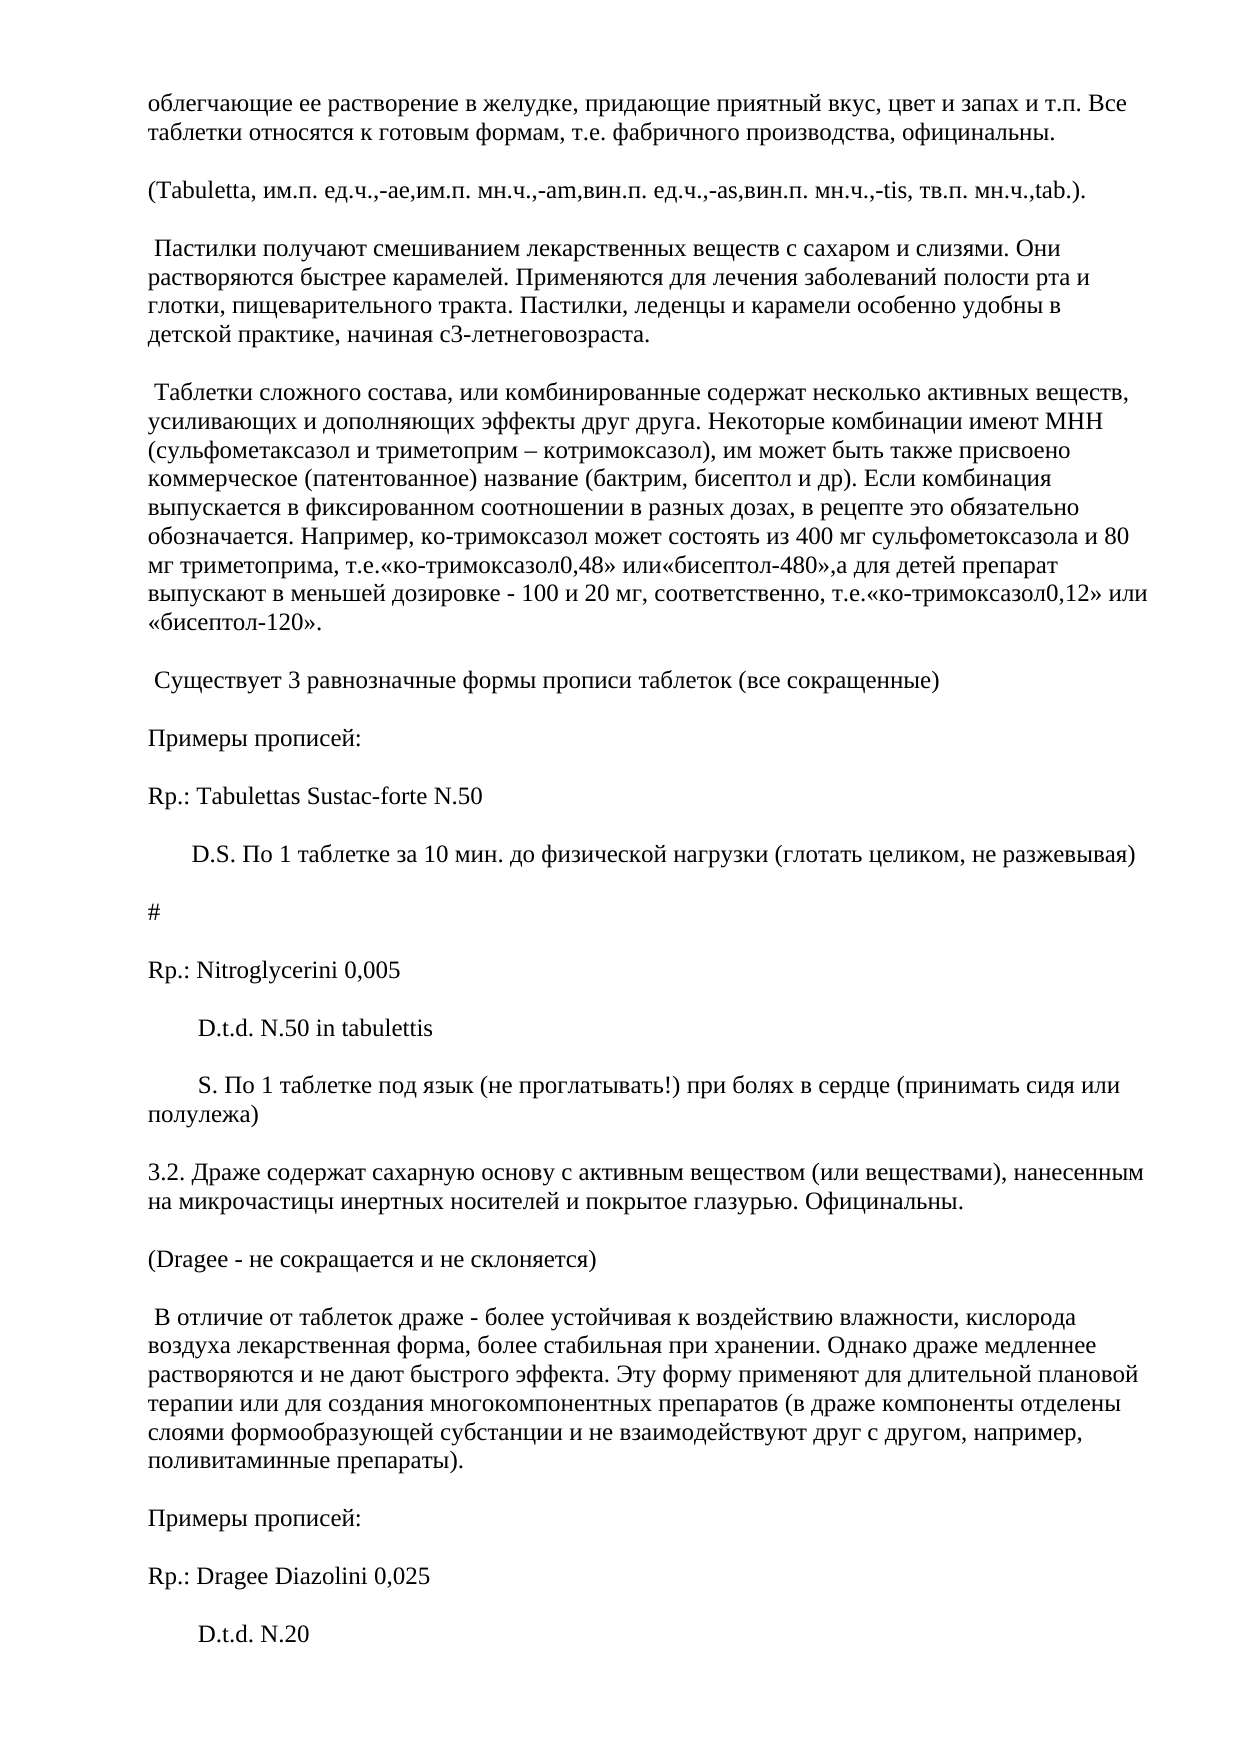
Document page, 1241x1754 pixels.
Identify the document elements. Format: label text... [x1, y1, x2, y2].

text # [148, 897, 1152, 926]
text Примеры прописей: [148, 1503, 1152, 1532]
text D.t.d. N.50 in tabulettis [148, 1013, 1152, 1041]
text Существует 3 равнозначные формы прописи таблеток (все сокращенные) [148, 665, 1152, 694]
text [148, 88, 1152, 146]
text (Tabuletta, им.п. ед.ч.,-ae,им.п. мн.ч.,-am,вин.п. ед.ч.,-as,вин.п. мн.ч.,-tis, тв.п. мн.ч.,tab.). [148, 175, 1152, 204]
text D.S. По 1 таблетке за 10 мин. до физической нагрузки (глотать целиком, не разжевывая) [148, 839, 1152, 868]
text S. По 1 таблетке под язык (не проглатывать!) при болях в сердце (принимать сидя или полулежа) [148, 1071, 1152, 1128]
text Rp.: Dragee Diazolini 0,025 [148, 1561, 1152, 1590]
text В отличие от таблеток драже - более устойчивая к воздействию влажности, кислорода воздуха лекарственная форма, более стабильная при хранении. Однако драже медленнее растворяются и не дают быстрого эффекта. Эту форму применяют для длительной плановой терапии или для создания многокомпонентных препаратов (в драже компоненты отделены слоями формообразующей субстанции и не взаимодействуют друг с другом, например, поливитаминные препараты). [148, 1302, 1152, 1474]
text D.t.d. N.20 [148, 1619, 1152, 1648]
text Пастилки получают смешиванием лекарственных веществ с сахаром и слизями. Они растворяются быстрее карамелей. Применяются для лечения заболеваний полости рта и глотки, пищеварительного тракта. Пастилки, леденцы и карамели особенно удобны в детской практике, начиная с3-летнеговозраста. [148, 233, 1152, 348]
text Примеры прописей: [148, 723, 1152, 752]
text (Dragee - не сокращается и не склоняется) [148, 1244, 1152, 1273]
text 3.2. Драже содержат сахарную основу с активным веществом (или веществами), нанесенным на микрочастицы инертных носителей и покрытое глазурью. Официнальны. [148, 1157, 1152, 1215]
text Таблетки сложного состава, или комбинированные содержат несколько активных веществ, усиливающих и дополняющих эффекты друг друга. Некоторые комбинации имеют МНН (сульфометаксазол и триметоприм – котримоксазол), им может быть также присвоено коммерческое (патентованное) название (бактрим, бисептол и др). Если комбинация выпускается в фиксированном соотношении в разных дозах, в рецепте это обязательно обозначается. Например, ко-тримоксазол может состоять из 400 мг сульфометоксазола и 80 мг триметоприма, т.е.«ко-тримоксазол0,48» или«бисептол-480»,а для детей препарат выпускают в меньшей дозировке - 100 и 20 мг, соответственно, т.е.«ко-тримоксазол0,12» или «бисептол-120». [148, 377, 1152, 636]
text Rp.: Nitroglycerini 0,005 [148, 955, 1152, 983]
text Rp.: Tabulettas Sustac-forte N.50 [148, 781, 1152, 810]
